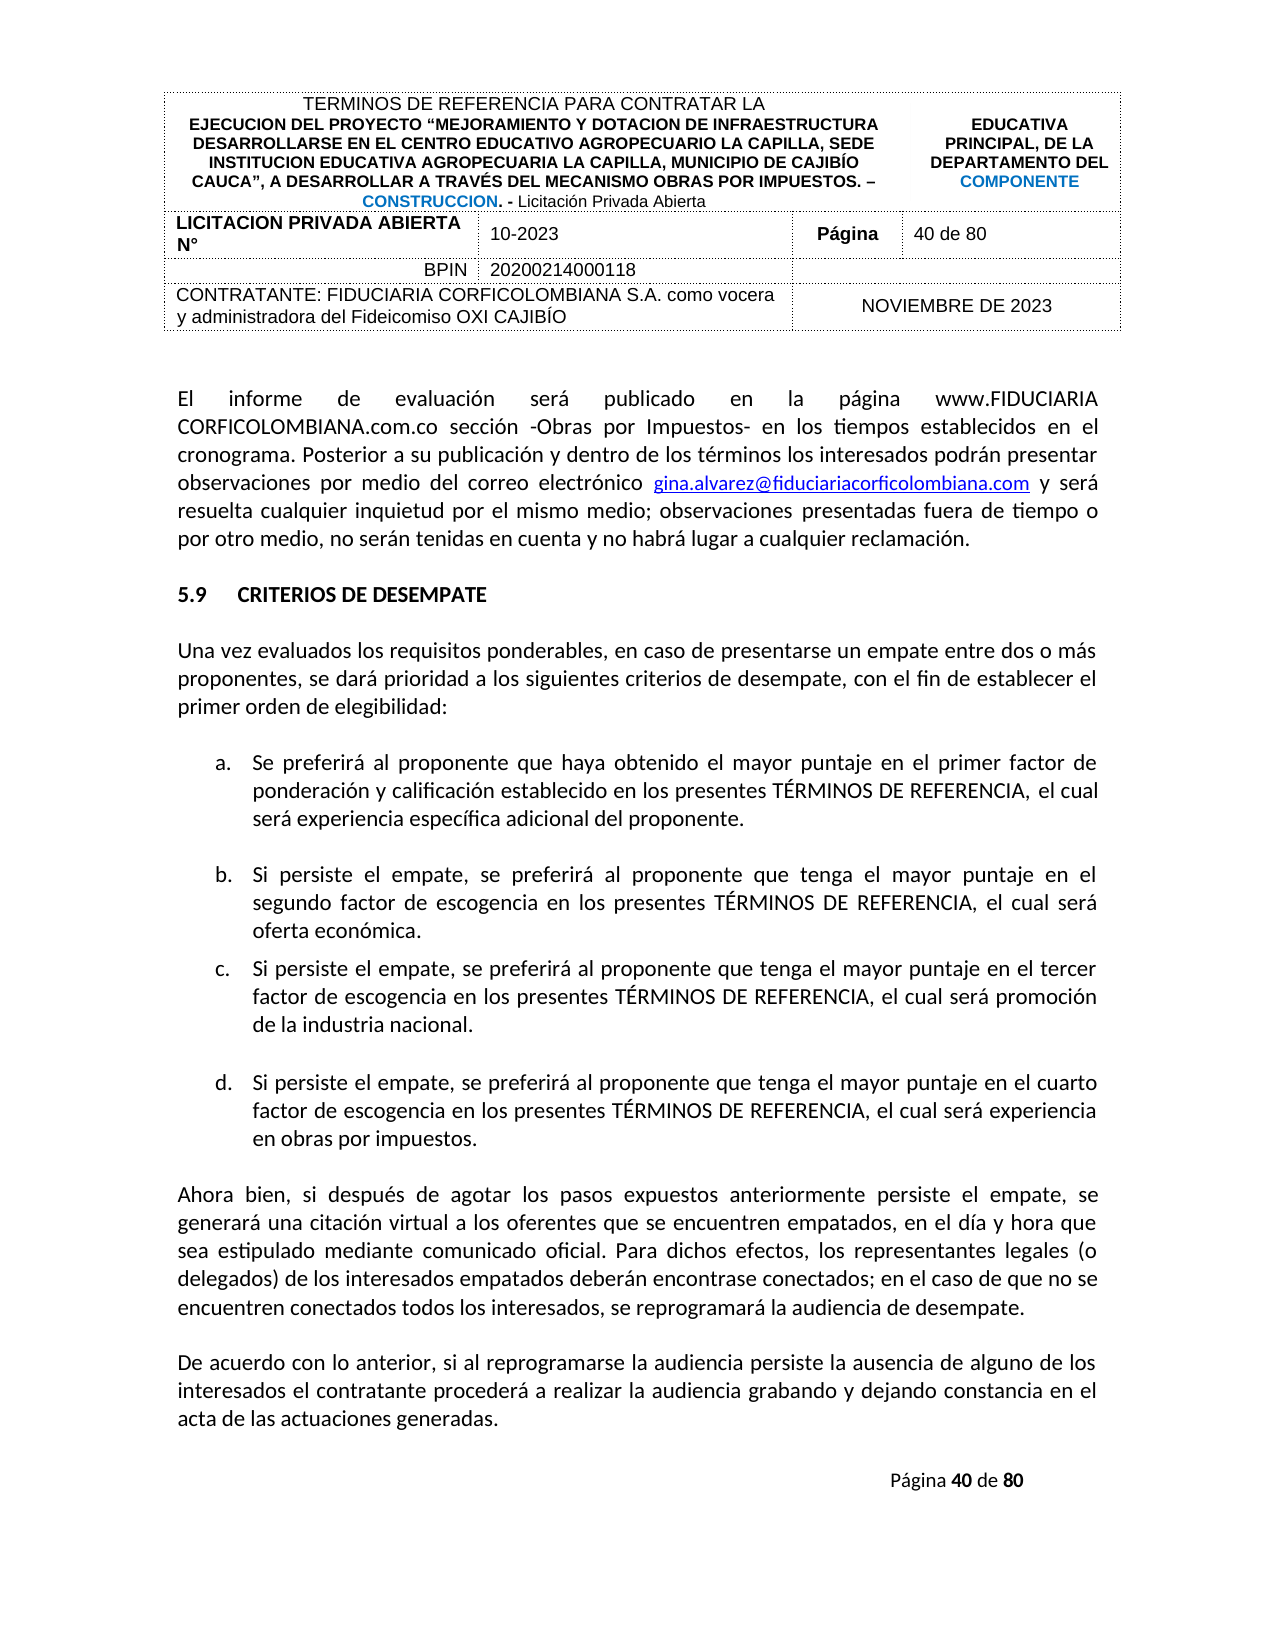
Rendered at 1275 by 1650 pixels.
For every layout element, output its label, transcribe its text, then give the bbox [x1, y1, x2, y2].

list Se preferirá al proponente que haya obtenido el mayor puntaje en el primer factor de ponderación y calificación establecido en los presentes TÉRMINOS DE REFERENCIA, el cual será experiencia específica adicional del proponente. [215, 748, 1098, 832]
subtitle CRITERIOS DE DESEMPATE [177, 580, 1121, 608]
text El informe de evaluación será publicado en la página www.FIDUCIARIA CORFICOLOMBIANA.com.co sección -Obras por Impuestos- en los tiempos establecidos en el cronograma. Posterior a su publicación y dentro de los términos los interesados podrán presentar observaciones por medio del correo electrónico gina.alvarez@fiduciariacorficolombiana.com y será resuelta cualquier inquietud por el mismo medio; observaciones presentadas fuera de tiempo o por otro medio, no serán tenidas en cuenta y no habrá lugar a cualquier reclamación. [177, 384, 1099, 552]
text Una vez evaluados los requisitos ponderables, en caso de presentarse un empate entre dos o más proponentes, se dará prioridad a los siguientes criterios de desempate, con el fin de establecer el primer orden de elegibilidad: [177, 636, 1098, 720]
list Si persiste el empate, se preferirá al proponente que tenga el mayor puntaje en el segundo factor de escogencia en los presentes TÉRMINOS DE REFERENCIA, el cual será oferta económica. [215, 860, 1098, 944]
list Si persiste el empate, se preferirá al proponente que tenga el mayor puntaje en el tercer factor de escogencia en los presentes TÉRMINOS DE REFERENCIA, el cual será promoción de la industria nacional. [215, 954, 1099, 1038]
list Si persiste el empate, se preferirá al proponente que tenga el mayor puntaje en el cuarto factor de escogencia en los presentes TÉRMINOS DE REFERENCIA, el cual será experiencia en obras por impuestos. [215, 1068, 1099, 1152]
text Ahora bien, si después de agotar los pasos expuestos anteriormente persiste el empate, se generará una citación virtual a los oferentes que se encuentren empatados, en el día y hora que sea estipulado mediante comunicado oficial. Para dichos efectos, los representantes legales (o delegados) de los interesados empatados deberán encontrase conectados; en el caso de que no se encuentren conectados todos los interesados, se reprogramará la audiencia de desempate. [177, 1181, 1099, 1321]
text De acuerdo con lo anterior, si al reprogramarse la audiencia persiste la ausencia de alguno de los interesados el contratante procederá a realizar la audiencia grabando y dejando constancia en el acta de las actuaciones generadas. [177, 1348, 1098, 1433]
